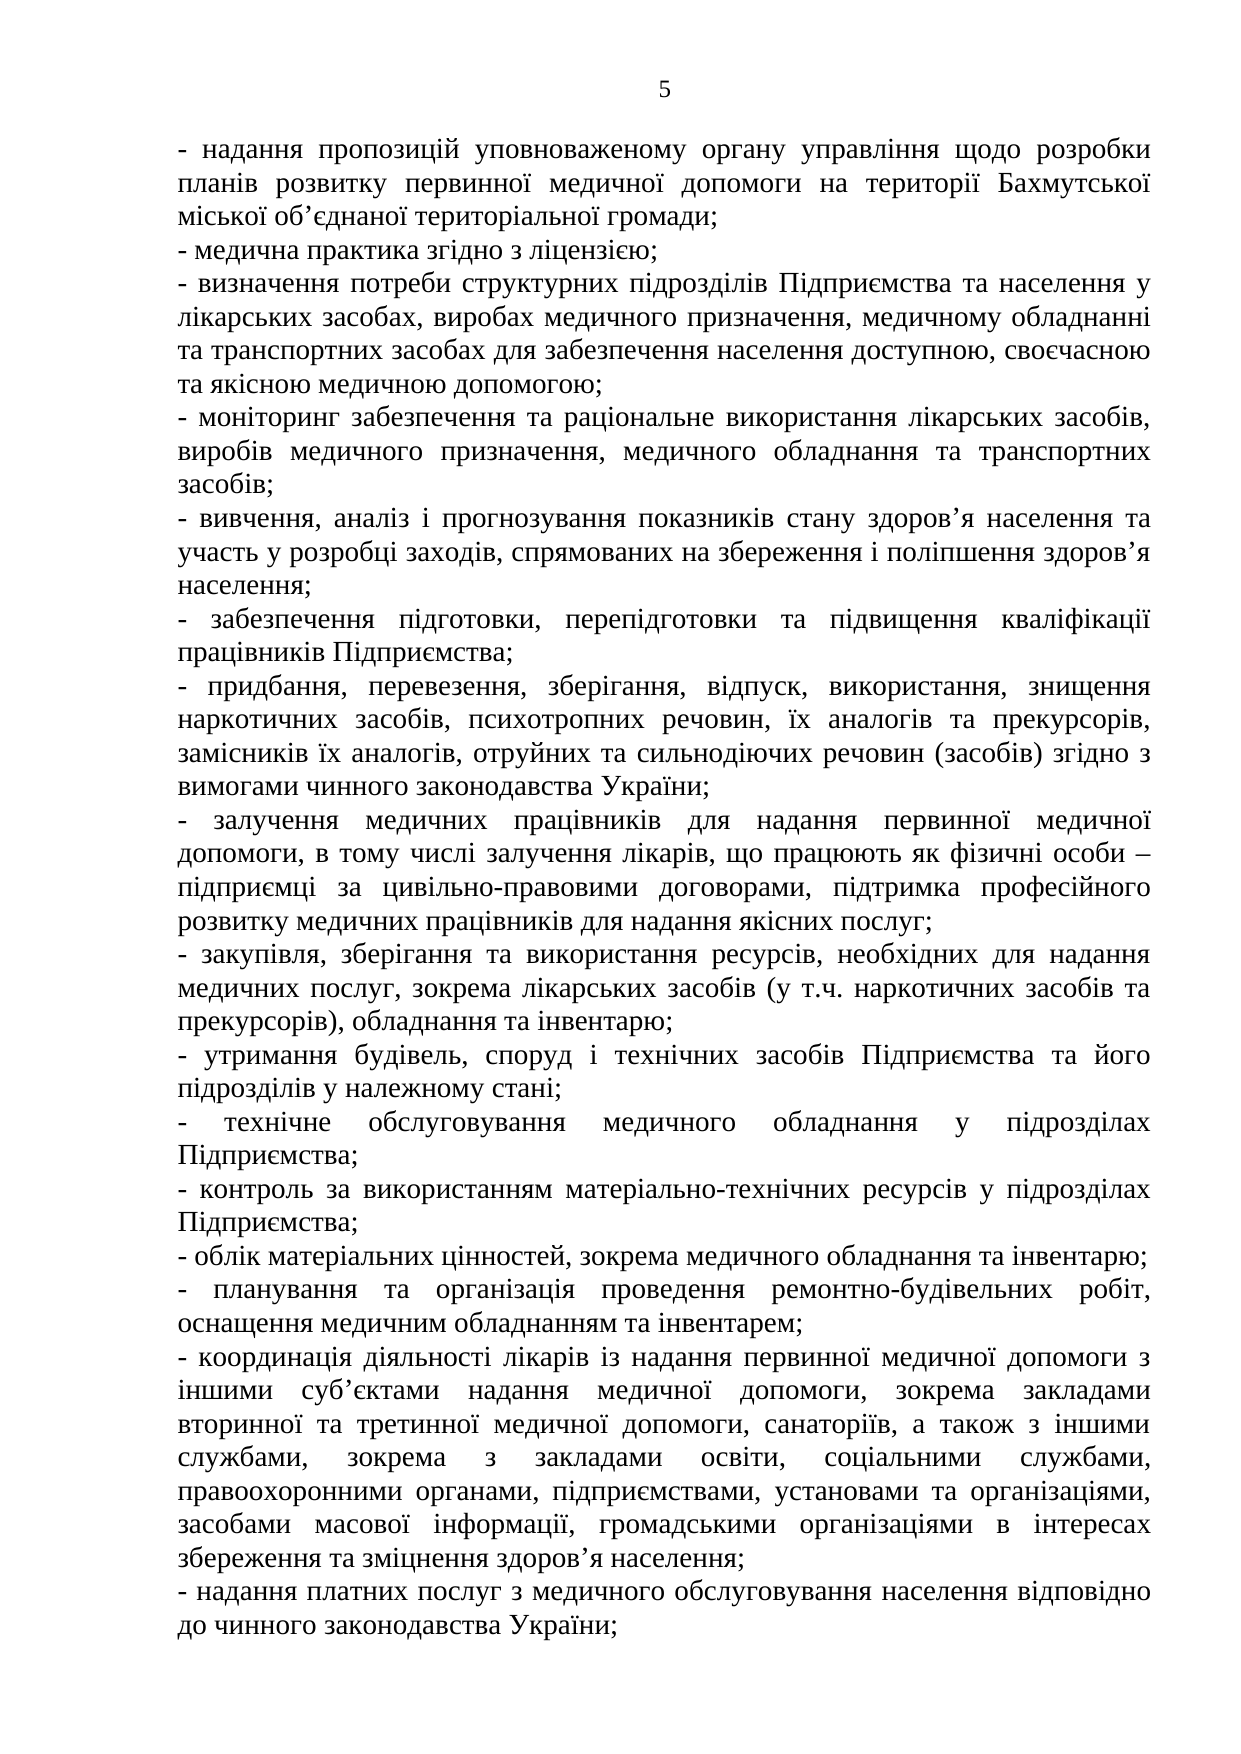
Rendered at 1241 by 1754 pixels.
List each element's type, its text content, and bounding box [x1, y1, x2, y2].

text - медична практика згідно з ліцензією; [177, 232, 1152, 265]
text - контроль за використанням матеріально-технічних ресурсів у підрозділах Підприємства; [177, 1171, 1152, 1238]
text - надання платних послуг з медичного обслуговування населення відповідно до чинного законодавства України; [177, 1573, 1152, 1641]
text - облік матеріальних цінностей, зокрема медичного обладнання та інвентарю; [177, 1238, 1152, 1272]
text - вивчення, аналіз і прогнозування показників стану здоров’я населення та участь у розробці заходів, спрямованих на збереження і поліпшення здоров’я населення; [177, 500, 1152, 601]
text - координація діяльності лікарів із надання первинної медичної допомоги з іншими суб’єктами надання медичної допомоги, зокрема закладами вторинної та третинної медичної допомоги, санаторіїв, а також з іншими службами, зокрема з закладами освіти, соціальними службами, правоохоронними органами, підприємствами, установами та організаціями, засобами масової інформації, громадськими організаціями в інтересах збереження та зміцнення здоров’я населення; [177, 1339, 1152, 1573]
text - залучення медичних працівників для надання первинної медичної допомоги, в тому числі залучення лікарів, що працюють як фізичні особи – підприємці за цивільно-правовими договорами, підтримка професійного розвитку медичних працівників для надання якісних послуг; [177, 802, 1152, 936]
text - технічне обслуговування медичного обладнання у підрозділах Підприємства; [177, 1104, 1152, 1171]
text - моніторинг забезпечення та раціональне використання лікарських засобів, виробів медичного призначення, медичного обладнання та транспортних засобів; [177, 399, 1152, 500]
text - утримання будівель, споруд і технічних засобів Підприємства та його підрозділів у належному стані; [177, 1037, 1152, 1104]
text - закупівля, зберігання та використання ресурсів, необхідних для надання медичних послуг, зокрема лікарських засобів (у т.ч. наркотичних засобів та прекурсорів), обладнання та інвентарю; [177, 936, 1152, 1037]
text - придбання, перевезення, зберігання, відпуск, використання, знищення наркотичних засобів, психотропних речовин, їх аналогів та прекурсорів, замісників їх аналогів, отруйних та сильнодіючих речовин (засобів) згідно з вимогами чинного законодавства України; [177, 668, 1152, 802]
text - планування та організація проведення ремонтно-будівельних робіт, оснащення медичним обладнанням та інвентарем; [177, 1272, 1152, 1339]
text - визначення потреби структурних підрозділів Підприємства та населення у лікарських засобах, виробах медичного призначення, медичному обладнанні та транспортних засобах для забезпечення населення доступною, своєчасною та якісною медичною допомогою; [177, 265, 1152, 399]
text - забезпечення підготовки, перепідготовки та підвищення кваліфікації працівників Підприємства; [177, 601, 1152, 668]
text - надання пропозицій уповноваженому органу управління щодо розробки планів розвитку первинної медичної допомоги на території Бахмутської міської об’єднаної територіальної громади; [177, 131, 1152, 232]
